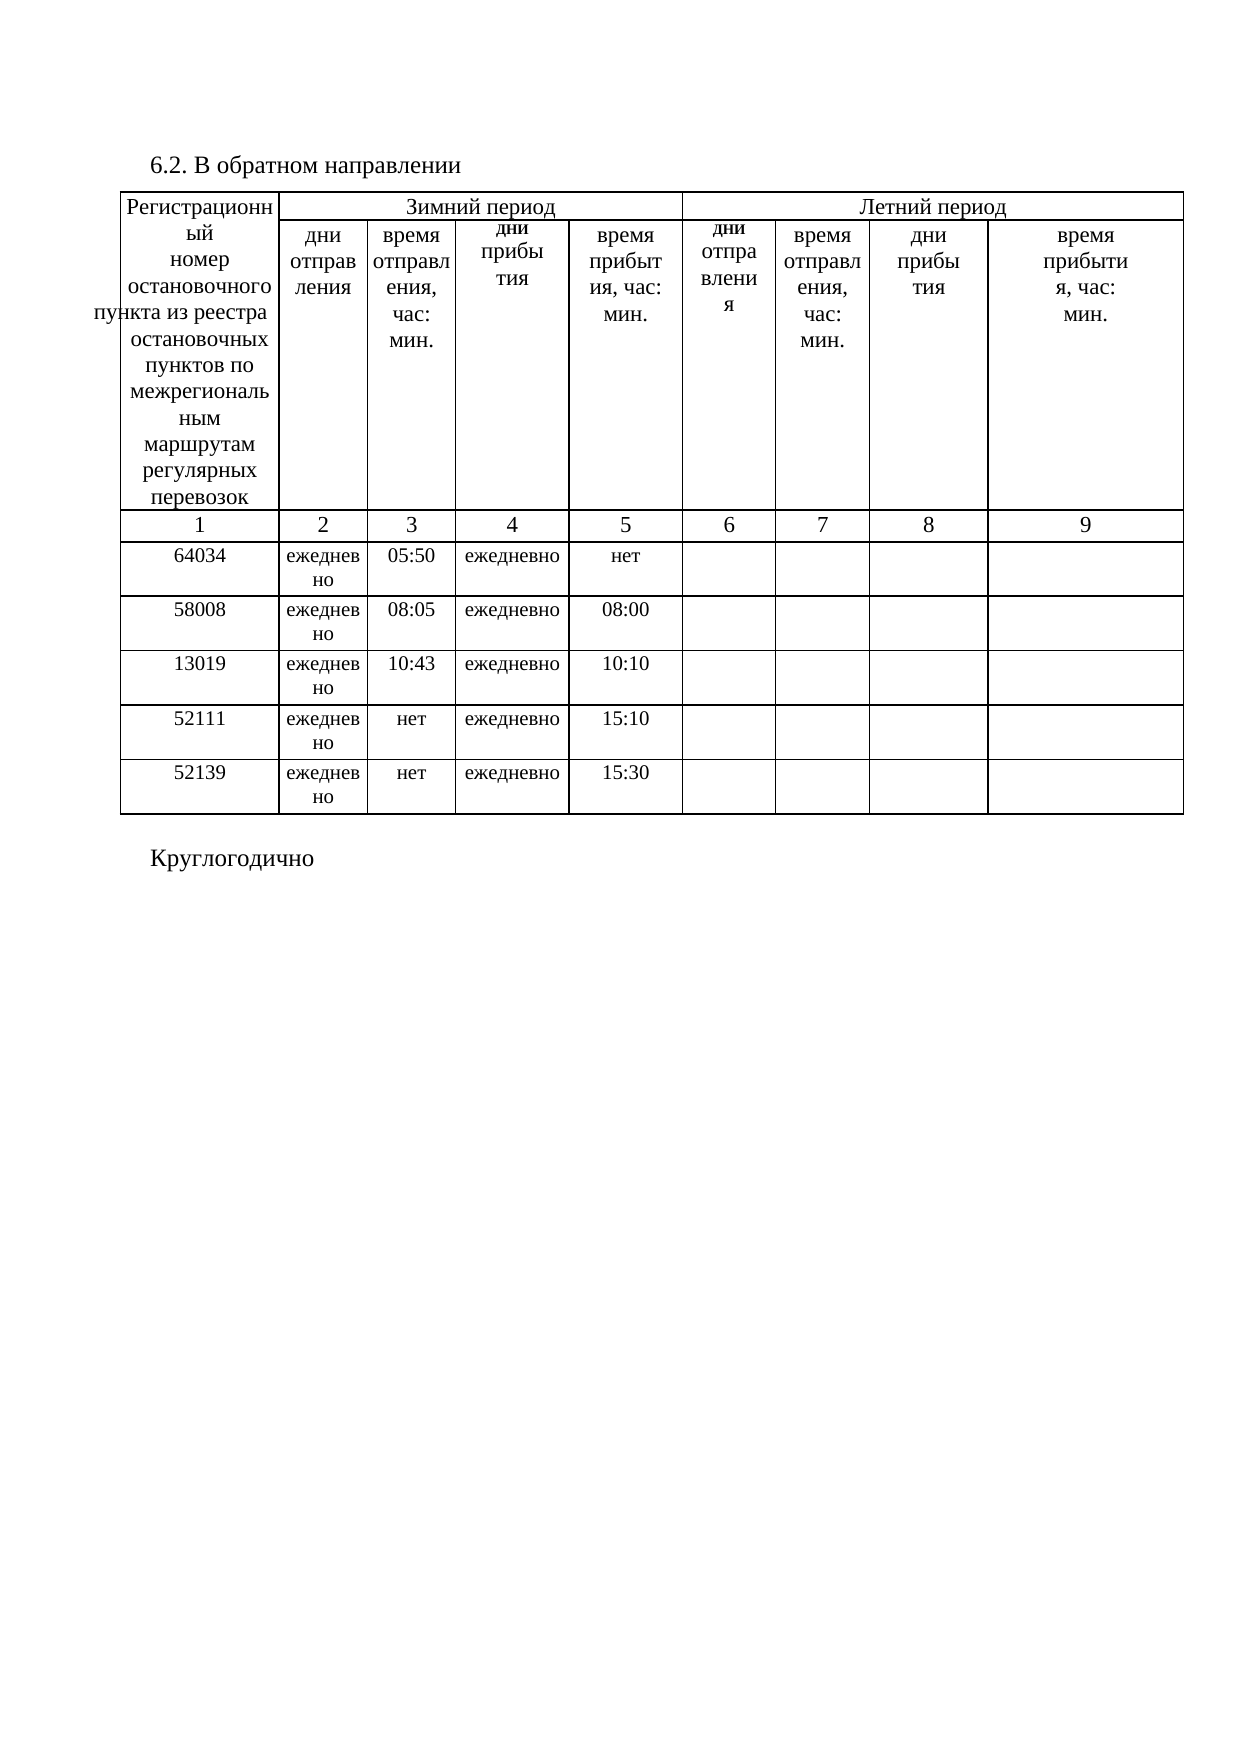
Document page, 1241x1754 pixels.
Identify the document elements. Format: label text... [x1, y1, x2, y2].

table_cell 08:05 [368, 597, 455, 650]
table_cell [870, 651, 987, 704]
table_cell [776, 543, 869, 595]
table_cell [683, 706, 775, 758]
table_cell [989, 706, 1183, 758]
table_cell 15:10 [570, 706, 682, 758]
text Круглогодично [150, 843, 1090, 872]
table_cell [683, 760, 775, 813]
table_cell [989, 760, 1183, 813]
table_cell время прибыти я, час: мин. [989, 221, 1183, 509]
table_cell 10:43 [368, 651, 455, 704]
table_cell 7 [776, 511, 869, 541]
table_header Летний период [683, 193, 1183, 219]
table_cell ежедневно [280, 760, 367, 813]
table_header Регистрационный номер остановочного пункта из реестра остановочных пунктов по межрегиональным маршрутам регулярных перевозок [121, 193, 278, 509]
table_cell 64034 [121, 543, 278, 595]
table_cell [776, 706, 869, 758]
table_cell [776, 651, 869, 704]
table_cell 4 [456, 511, 568, 541]
table_cell ДНИ отпра влени я [683, 221, 775, 509]
table_cell 52111 [121, 706, 278, 758]
table_cell 08:00 [570, 597, 682, 650]
table_cell 05:50 [368, 543, 455, 595]
table_cell 2 [280, 511, 367, 541]
table_cell 15:30 [570, 760, 682, 813]
text 6.2. В обратном направлении [150, 150, 1090, 179]
table_cell [870, 543, 987, 595]
table_cell ежедневно [280, 706, 367, 758]
table_cell [776, 597, 869, 650]
table_cell ежедневно [456, 706, 568, 758]
table_cell 58008 [121, 597, 278, 650]
table_cell [683, 651, 775, 704]
table_cell [870, 706, 987, 758]
table_cell 9 [989, 511, 1183, 541]
table_cell дни прибы тия [870, 221, 987, 509]
table_cell 1 [121, 511, 278, 541]
table_cell дни отправ ления [280, 221, 367, 509]
table_cell ДНИ прибы тия [456, 221, 568, 509]
table_cell ежедневно [456, 760, 568, 813]
table_cell [870, 760, 987, 813]
table_cell 8 [870, 511, 987, 541]
table_cell [683, 597, 775, 650]
table_header Зимний период [280, 193, 682, 219]
table_cell [776, 760, 869, 813]
table_cell время отправл ения, час: мин. [368, 221, 455, 509]
table_cell ежедневно [280, 543, 367, 595]
table_cell время отправл ения, час: мин. [776, 221, 869, 509]
table_cell ежедневно [280, 597, 367, 650]
table_cell 6 [683, 511, 775, 541]
table_cell ежедневно [456, 597, 568, 650]
table_cell ежедневно [456, 543, 568, 595]
table_cell 52139 [121, 760, 278, 813]
table_cell [870, 597, 987, 650]
table_cell [989, 597, 1183, 650]
table_cell ежедневно [456, 651, 568, 704]
table_cell 13019 [121, 651, 278, 704]
table_cell нет [368, 760, 455, 813]
table_cell время прибыт ия, час: мин. [570, 221, 682, 509]
table_cell [683, 543, 775, 595]
table_cell нет [570, 543, 682, 595]
table_cell ежедневно [280, 651, 367, 704]
table_cell [989, 543, 1183, 595]
table_cell 3 [368, 511, 455, 541]
table_cell 10:10 [570, 651, 682, 704]
table_cell [989, 651, 1183, 704]
table_cell нет [368, 706, 455, 758]
table_cell 5 [570, 511, 682, 541]
